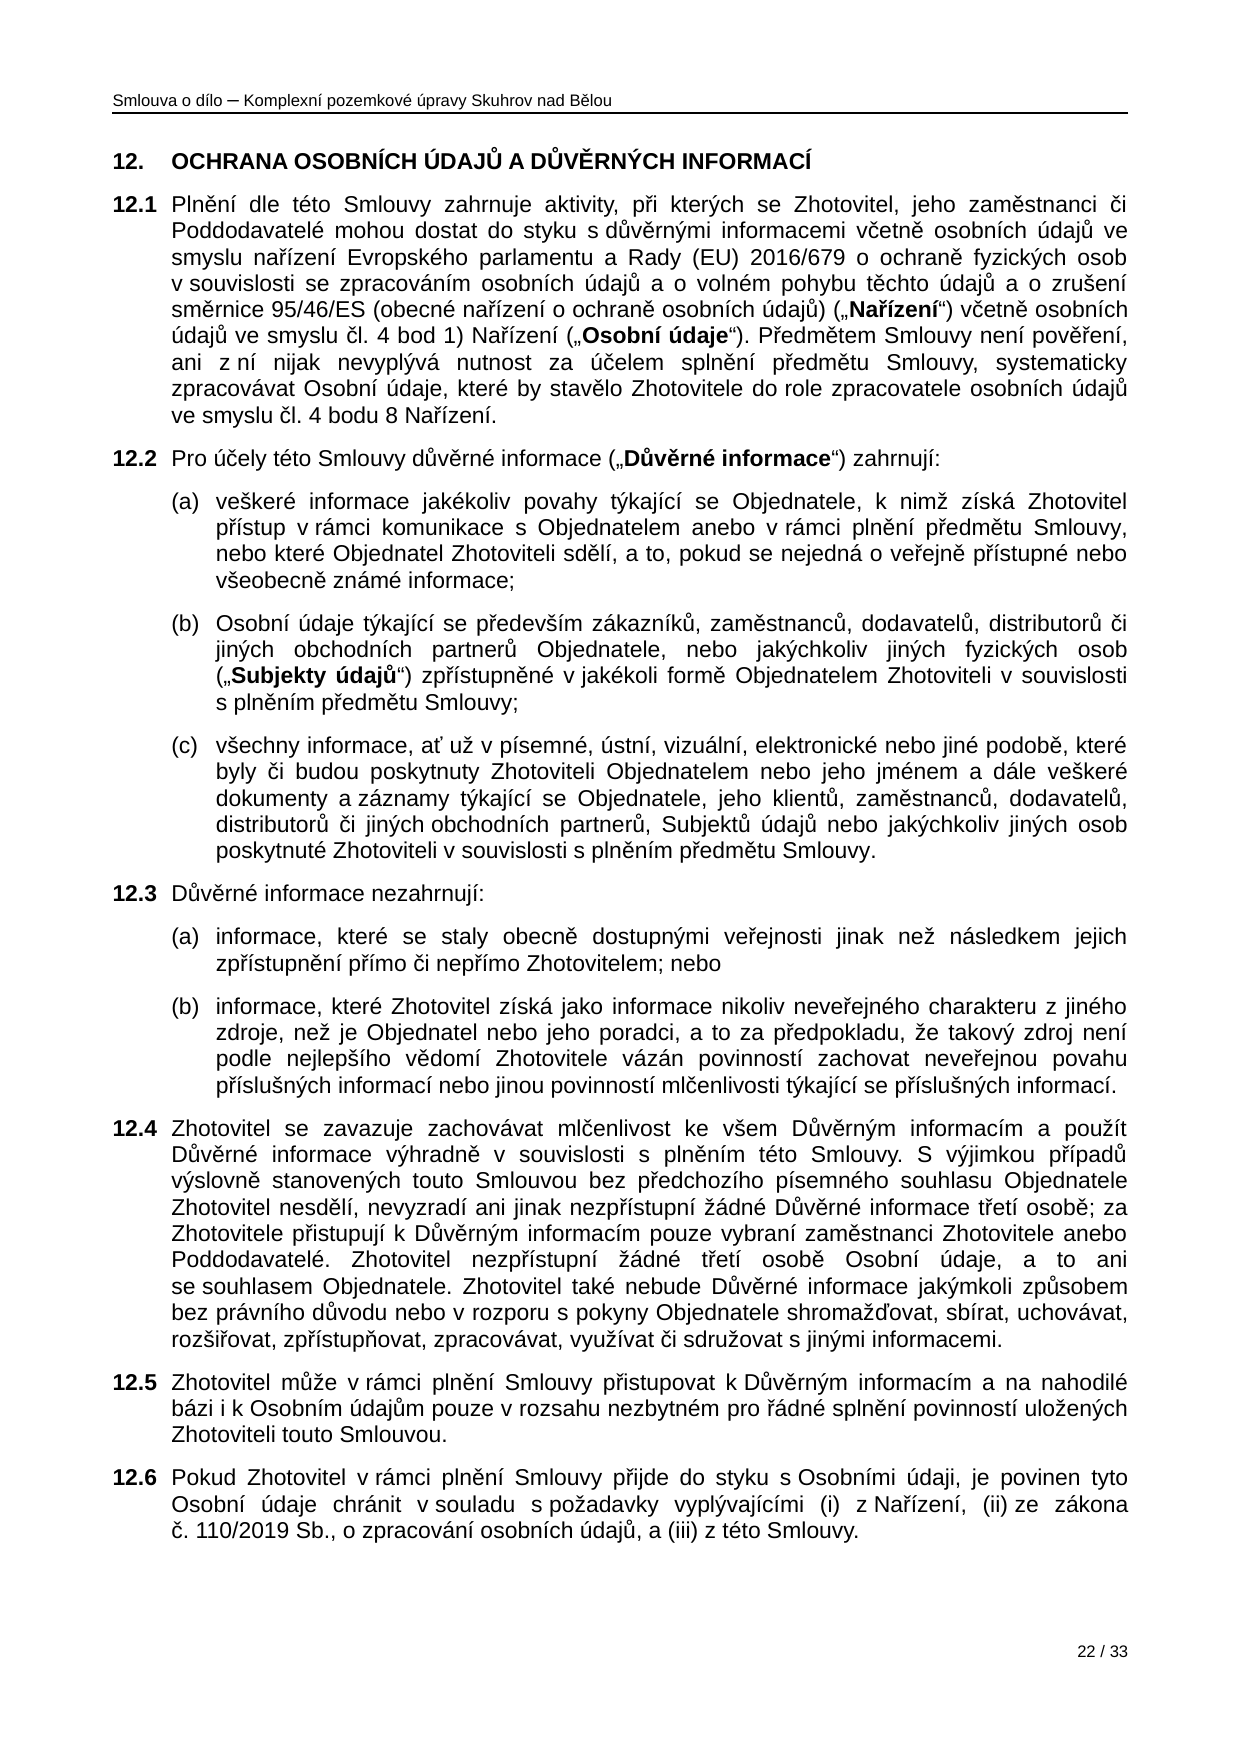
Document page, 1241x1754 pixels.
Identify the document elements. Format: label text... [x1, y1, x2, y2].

text Zhotovitel může v rámci plnění Smlouvy přistupovat k Důvěrným informacím a na nahodilé bázi i k Osobním údajům pouze v rozsahu nezbytném pro řádné splnění povinností uložených Zhotoviteli touto Smlouvou. [112, 1368, 1128, 1448]
list veškeré informace jakékoliv povahy týkající se Objednatele, k nimž získá Zhotovitel přístup v rámci komunikace s Objednatelem anebo v rámci plnění předmětu Smlouvy, nebo které Objednatel Zhotoviteli sdělí, a to, pokud se nejedná o veřejně přístupné nebo všeobecně známé informace; [171, 488, 1128, 593]
text Důvěrné informace nezahrnují: [112, 880, 1128, 907]
text Pokud Zhotovitel v rámci plnění Smlouvy přijde do styku s Osobními údaji, je povinen tyto Osobní údaje chránit v souladu s požadavky vyplývajícími (i) z Nařízení, (ii) ze zákona č. 110/2019 Sb., o zpracování osobních údajů, a (iii) z této Smlouvy. [112, 1464, 1128, 1543]
text všechny informace, ať už v písemné, ústní, vizuální, elektronické nebo jiné podobě, které byly či budou poskytnuty Zhotoviteli Objednatelem nebo jeho jménem a dále veškeré dokumenty a záznamy týkající se Objednatele, jeho klientů, zaměstnanců, dodavatelů, distributorů či jiných obchodních partnerů, Subjektů údajů nebo jakýchkoliv jiných osob poskytnuté Zhotoviteli v souvislosti s plněním předmětu Smlouvy. [171, 732, 1128, 863]
text Plnění dle této Smlouvy zahrnuje aktivity, při kterých se Zhotovitel, jeho zaměstnanci či Poddodavatelé mohou dostat do styku s důvěrnými informacemi včetně osobních údajů ve smyslu nařízení Evropského parlamentu a Rady (EU) 2016/679 o ochraně fyzických osob v souvislosti se zpracováním osobních údajů a o volném pohybu těchto údajů a o zrušení směrnice 95/46/ES (obecné nařízení o ochraně osobních údajů) („Nařízení“) včetně osobních údajů ve smyslu čl. 4 bod 1) Nařízení („Osobní údaje“). Předmětem Smlouvy není pověření, ani z ní nijak nevyplývá nutnost za účelem splnění předmětu Smlouvy, systematicky zpracovávat Osobní údaje, které by stavělo Zhotovitele do role zpracovatele osobních údajů ve smyslu čl. 4 bodu 8 Nařízení. [112, 191, 1128, 428]
text Ochrana osobních údajů a Důvěrných informací [112, 148, 1128, 174]
text Zhotovitel se zavazuje zachovávat mlčenlivost ke všem Důvěrným informacím a použít Důvěrné informace výhradně v souvislosti s plněním této Smlouvy. S výjimkou případů výslovně stanovených touto Smlouvou bez předchozího písemného souhlasu Objednatele Zhotovitel nesdělí, nevyzradí ani jinak nezpřístupní žádné Důvěrné informace třetí osobě; za Zhotovitele přistupují k Důvěrným informacím pouze vybraní zaměstnanci Zhotovitele anebo Poddodavatelé. Zhotovitel nezpřístupní žádné třetí osobě Osobní údaje, a to ani se souhlasem Objednatele. Zhotovitel také nebude Důvěrné informace jakýmkoli způsobem bez právního důvodu nebo v rozporu s pokyny Objednatele shromažďovat, sbírat, uchovávat, rozšiřovat, zpřístupňovat, zpracovávat, využívat či sdružovat s jinými informacemi. [112, 1115, 1128, 1352]
list informace, které se staly obecně dostupnými veřejnosti jinak než následkem jejich zpřístupnění přímo či nepřímo Zhotovitelem; nebo [171, 923, 1128, 976]
text Pro účely této Smlouvy důvěrné informace („Důvěrné informace“) zahrnují: [112, 444, 1128, 471]
list informace, které Zhotovitel získá jako informace nikoliv neveřejného charakteru z jiného zdroje, než je Objednatel nebo jeho poradci, a to za předpokladu, že takový zdroj není podle nejlepšího vědomí Zhotovitele vázán povinností zachovat neveřejnou povahu příslušných informací nebo jinou povinností mlčenlivosti týkající se příslušných informací. [171, 993, 1128, 1098]
text Osobní údaje týkající se především zákazníků, zaměstnanců, dodavatelů, distributorů či jiných obchodních partnerů Objednatele, nebo jakýchkoliv jiných fyzických osob („Subjekty údajů“) zpřístupněné v jakékoli formě Objednatelem Zhotoviteli v souvislosti s plněním předmětu Smlouvy; [171, 610, 1128, 715]
